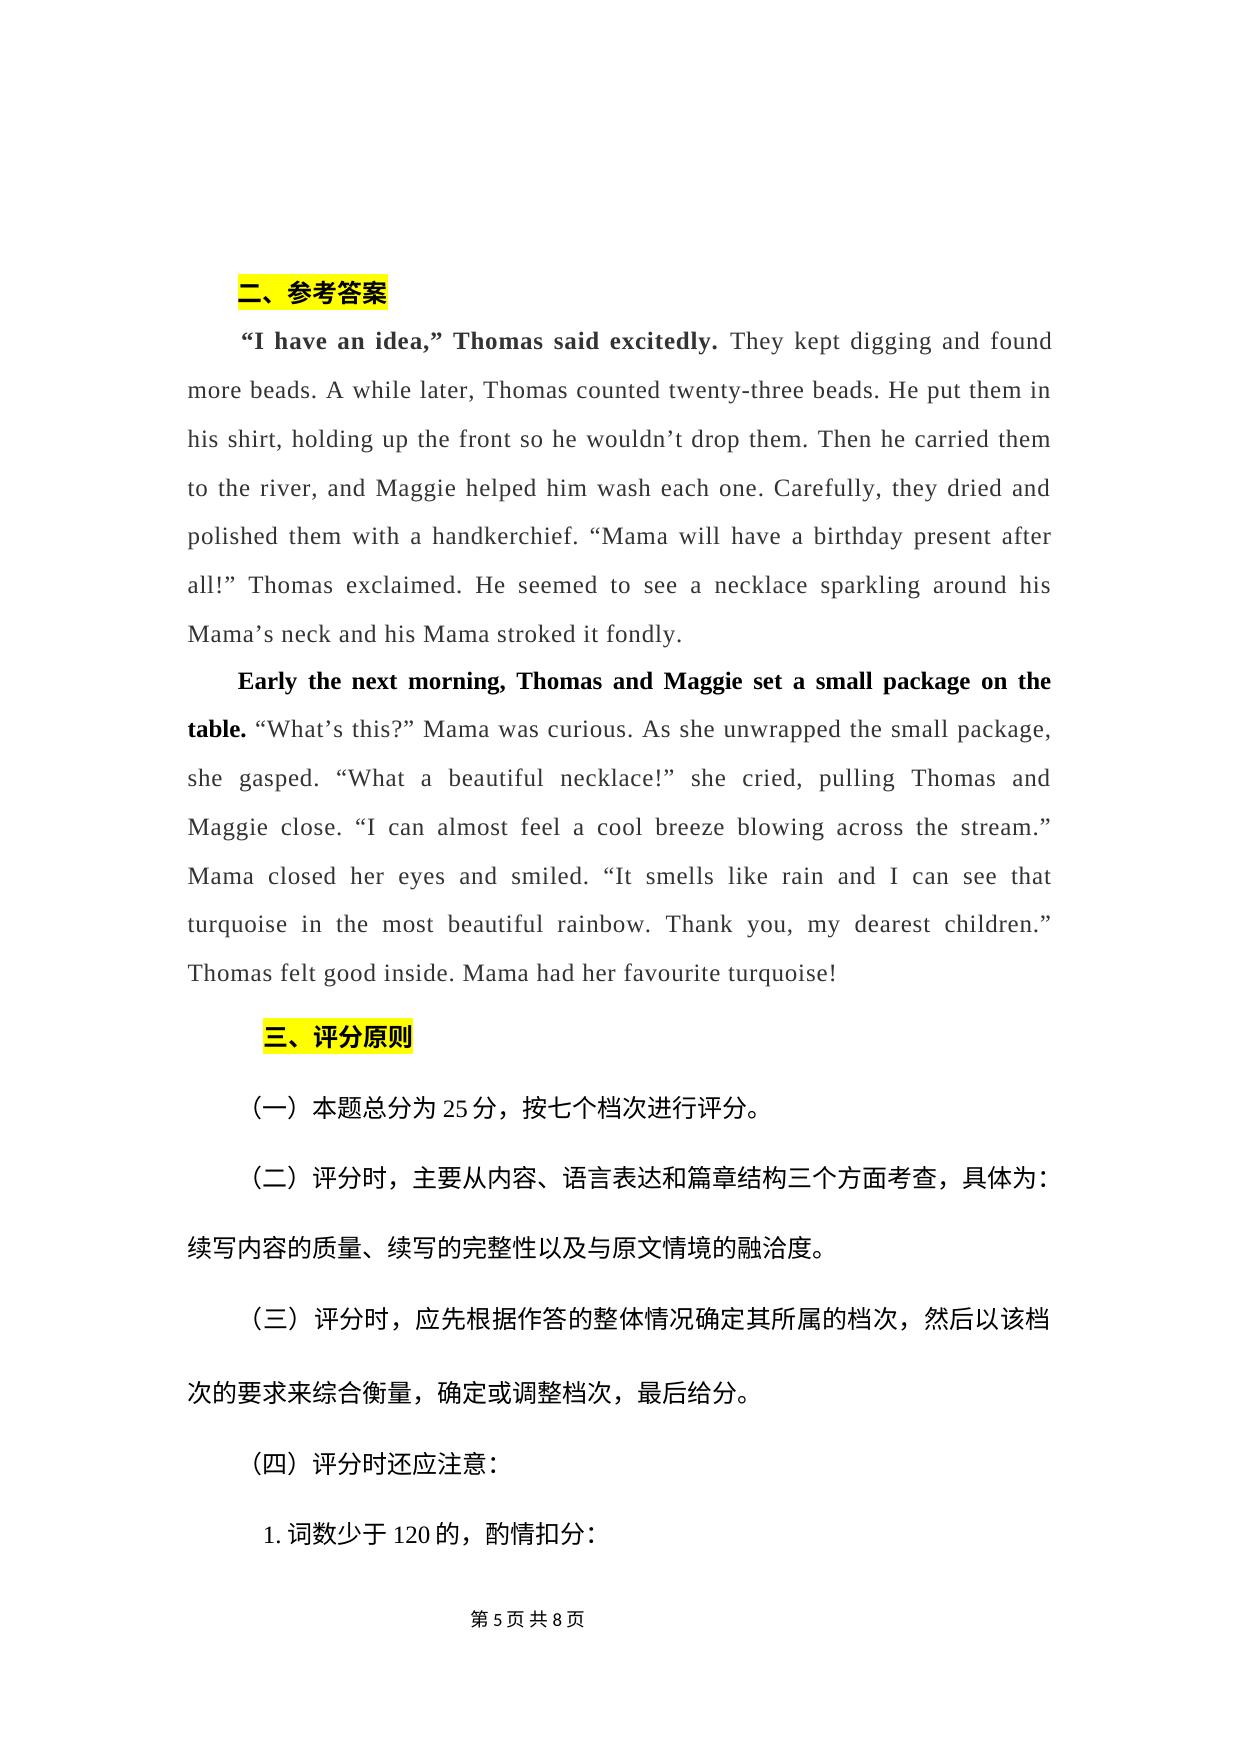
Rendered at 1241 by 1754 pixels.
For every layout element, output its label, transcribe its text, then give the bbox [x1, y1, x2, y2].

text （三）评分时，应先根据作答的整体情况确定其所属的档次，然后以该档次的要求来综合衡量，确定或调整档次，最后给分。 [187, 1285, 1053, 1424]
text 续写内容的质量、续写的完整性以及与原文情境的融洽度。 [187, 1214, 1053, 1279]
text 三、评分原则 [187, 1003, 1053, 1068]
text 二、参考答案 [187, 259, 1053, 324]
text （一）本题总分为25分，按七个档次进行评分。 [187, 1074, 1053, 1139]
text （二）评分时，主要从内容、语言表达和篇章结构三个方面考查，具体为： [187, 1144, 1053, 1209]
text “I have an idea,” Thomas said excitedly. They kept digging and found more beads. A while later, Thomas counted twenty-three beads. He put them in his shirt, holding up the front so he wouldn’t drop them. Then he carried them to the river, and Maggie helped him wash each one. Carefully, they dried and polished them with a handkerchief. “Mama will have a birthday present after all!” Thomas exclaimed. He seemed to see a necklace sparkling around his Mama’s neck and his Mama stroked it fondly. [187, 324, 1053, 649]
text Early the next morning, Thomas and Maggie set a small package on the table. “What’s this?” Mama was curious. As she unwrapped the small package, she gasped. “What a beautiful necklace!” she cried, pulling Thomas and Maggie close. “I can almost feel a cool breeze blowing across the stream.” Mama closed her eyes and smiled. “It smells like rain and I can see that turquoise in the most beautiful rainbow. Thank you, my dearest children.” Thomas felt good inside. Mama had her favourite turquoise! [187, 664, 1053, 989]
text （四）评分时还应注意： [187, 1430, 1053, 1495]
text 1. 词数少于120的，酌情扣分： [187, 1500, 1053, 1565]
